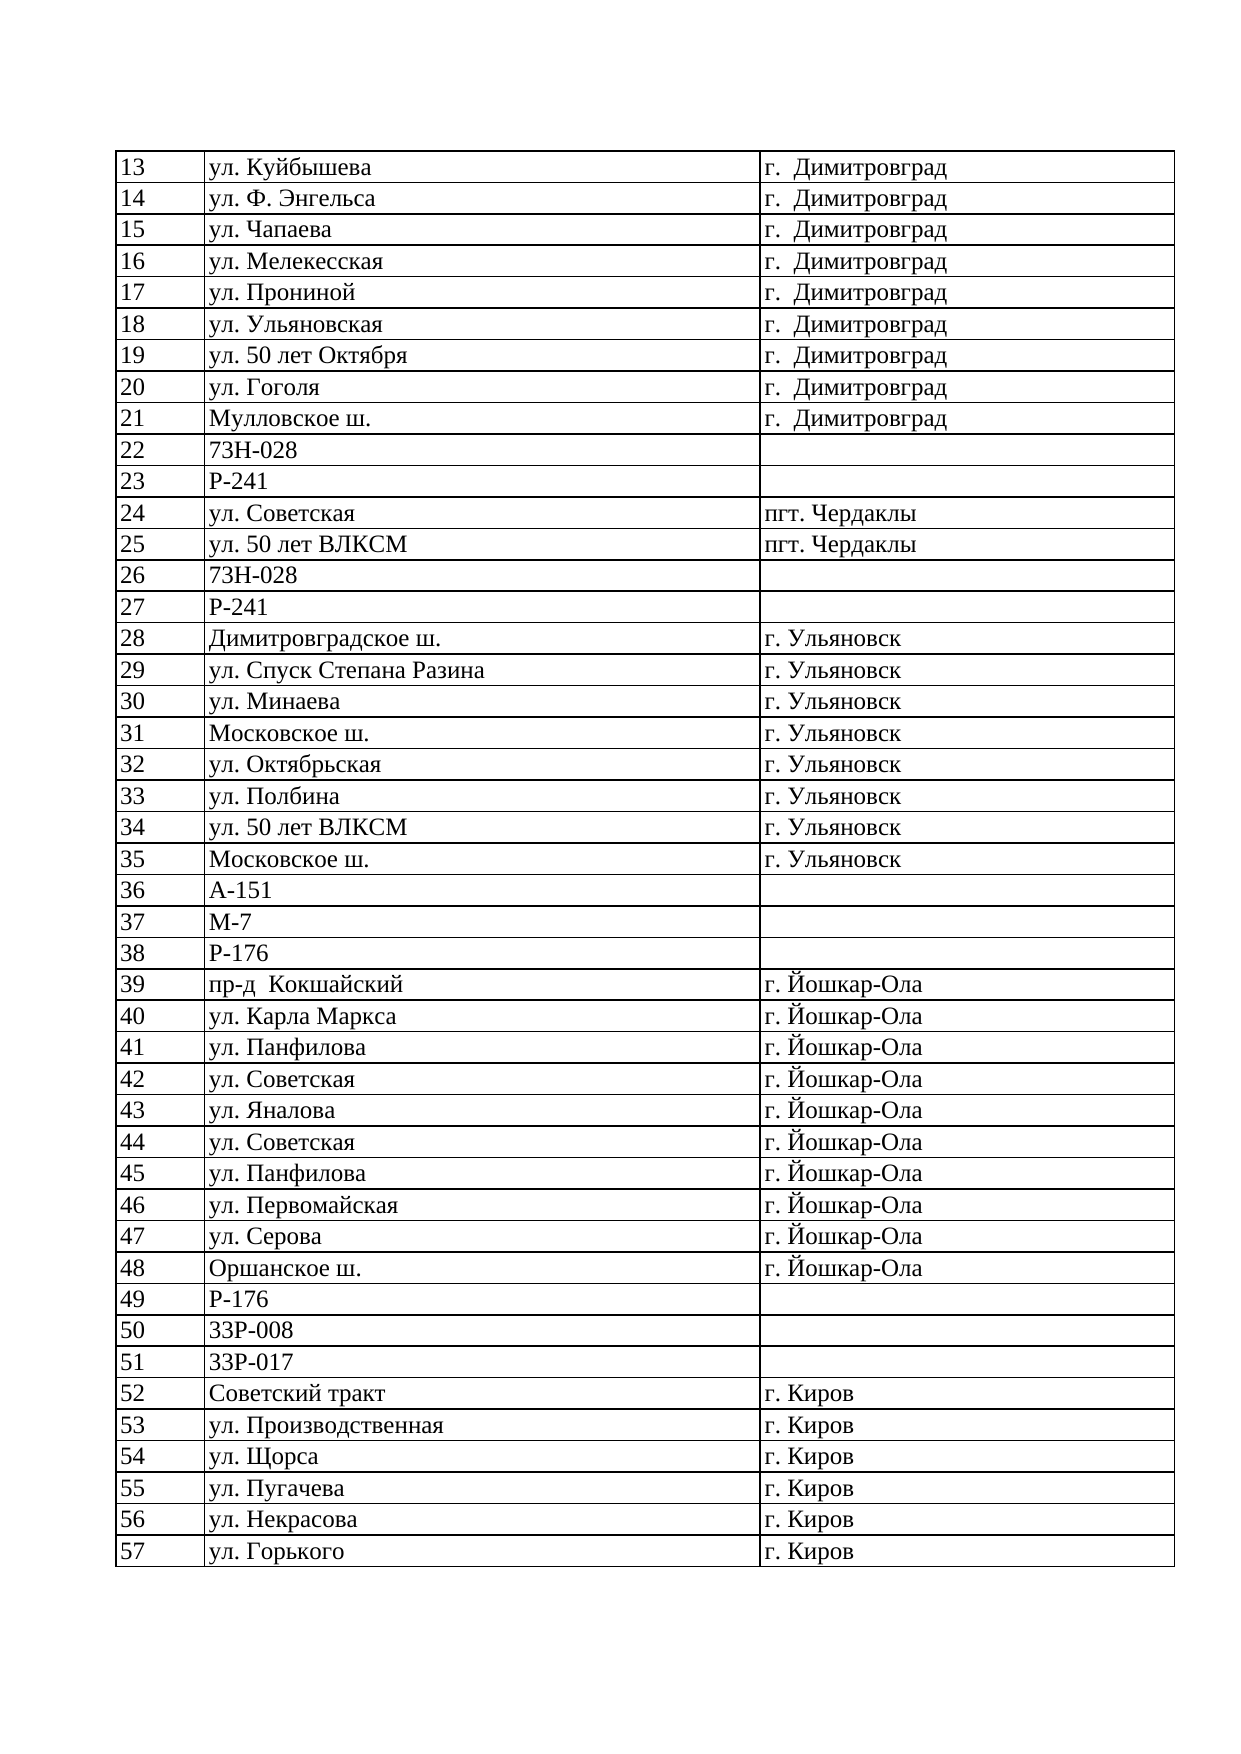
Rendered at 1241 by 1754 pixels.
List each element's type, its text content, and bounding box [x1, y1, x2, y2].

table_cell [761, 466, 1174, 496]
table_cell 33 [117, 781, 204, 811]
table_cell г. Димитровград [761, 246, 1174, 276]
table_cell 53 [117, 1410, 204, 1440]
table_cell г. Киров [761, 1441, 1174, 1471]
table_cell г. Ульяновск [761, 812, 1174, 842]
table_cell 28 [117, 623, 204, 653]
table_cell 21 [117, 403, 204, 433]
table_cell 49 [117, 1284, 204, 1314]
table_cell 34 [117, 812, 204, 842]
table_cell ул. Прониной [205, 277, 759, 307]
table_cell г. Йошкар-Ола [761, 1253, 1174, 1282]
table_cell ул. 50 лет ВЛКСМ [205, 529, 759, 559]
table_cell Р-241 [205, 592, 759, 622]
table_cell 42 [117, 1064, 204, 1094]
table_cell 39 [117, 970, 204, 999]
table_cell г. Димитровград [761, 340, 1174, 370]
table_cell Мулловское ш. [205, 403, 759, 433]
table_cell г. Киров [761, 1536, 1174, 1566]
table_cell 32 [117, 749, 204, 779]
table_cell ул. Панфилова [205, 1032, 759, 1062]
table_cell [761, 435, 1174, 464]
table_cell г. Йошкар-Ола [761, 1190, 1174, 1219]
table_cell ул. Советская [205, 1127, 759, 1157]
table_cell [761, 907, 1174, 936]
table_cell 43 [117, 1095, 204, 1125]
table_cell г. Ульяновск [761, 655, 1174, 685]
table_cell пгт. Чердаклы [761, 529, 1174, 559]
table_cell ул. Куйбышева [205, 152, 759, 181]
table_cell г. Киров [761, 1473, 1174, 1503]
table_cell Московское ш. [205, 718, 759, 748]
table_cell 37 [117, 907, 204, 936]
table_cell 17 [117, 277, 204, 307]
table_cell [761, 938, 1174, 968]
table_cell 56 [117, 1504, 204, 1534]
table_cell 23 [117, 466, 204, 496]
table_cell ул. Чапаева [205, 215, 759, 244]
table_cell ул. Полбина [205, 781, 759, 811]
table_cell [761, 1347, 1174, 1377]
table_cell 44 [117, 1127, 204, 1157]
table_cell г. Димитровград [761, 403, 1174, 433]
table_cell 73Н-028 [205, 561, 759, 590]
table_cell 57 [117, 1536, 204, 1566]
table_cell 30 [117, 686, 204, 716]
table_cell 52 [117, 1378, 204, 1408]
table_cell ул. Серова [205, 1221, 759, 1251]
table_cell г. Йошкар-Ола [761, 1127, 1174, 1157]
table_cell ул. Спуск Степана Разина [205, 655, 759, 685]
table_cell г. Киров [761, 1504, 1174, 1534]
table_cell 45 [117, 1158, 204, 1188]
table_cell Оршанское ш. [205, 1253, 759, 1282]
table_cell г. Йошкар-Ола [761, 1064, 1174, 1094]
table_cell ул. Карла Маркса [205, 1001, 759, 1031]
table_cell г. Ульяновск [761, 623, 1174, 653]
table_cell г. Димитровград [761, 309, 1174, 339]
table_cell 51 [117, 1347, 204, 1377]
table_cell ул. 50 лет Октября [205, 340, 759, 370]
table_cell 54 [117, 1441, 204, 1471]
table_cell г. Киров [761, 1410, 1174, 1440]
table_cell г. Ульяновск [761, 718, 1174, 748]
table_cell М-7 [205, 907, 759, 936]
table_cell 16 [117, 246, 204, 276]
table_cell ул. Некрасова [205, 1504, 759, 1534]
table_cell [761, 1316, 1174, 1345]
table_cell ул. Ульяновская [205, 309, 759, 339]
table_cell 33Р-008 [205, 1316, 759, 1345]
table_cell пр-д Кокшайский [205, 970, 759, 999]
table_cell г. Димитровград [761, 277, 1174, 307]
table_cell 26 [117, 561, 204, 590]
table_cell Р-176 [205, 938, 759, 968]
table_cell ул. Ф. Энгельса [205, 183, 759, 213]
table_cell [761, 592, 1174, 622]
table_cell ул. Мелекесская [205, 246, 759, 276]
table_cell 20 [117, 372, 204, 402]
table_cell 18 [117, 309, 204, 339]
table_cell 22 [117, 435, 204, 464]
table_cell г. Димитровград [761, 372, 1174, 402]
table_cell г. Йошкар-Ола [761, 1221, 1174, 1251]
table_cell [761, 561, 1174, 590]
table_cell 31 [117, 718, 204, 748]
table_cell Советский тракт [205, 1378, 759, 1408]
table_cell 73Н-028 [205, 435, 759, 464]
table_cell 41 [117, 1032, 204, 1062]
table_cell г. Йошкар-Ола [761, 1032, 1174, 1062]
table_cell 15 [117, 215, 204, 244]
table_cell 40 [117, 1001, 204, 1031]
table_cell ул. Панфилова [205, 1158, 759, 1188]
table_cell г. Ульяновск [761, 749, 1174, 779]
table_cell ул. Минаева [205, 686, 759, 716]
table_cell ул. Производственная [205, 1410, 759, 1440]
table_cell 35 [117, 844, 204, 873]
table_cell 50 [117, 1316, 204, 1345]
table_cell г. Димитровград [761, 152, 1174, 181]
table_cell 13 [117, 152, 204, 181]
table_cell ул. Октябрьская [205, 749, 759, 779]
table_cell 14 [117, 183, 204, 213]
table_cell г. Йошкар-Ола [761, 1001, 1174, 1031]
table_cell 46 [117, 1190, 204, 1219]
table_cell [761, 875, 1174, 905]
table_cell 25 [117, 529, 204, 559]
table_cell г. Йошкар-Ола [761, 1158, 1174, 1188]
table_cell ул. Пугачева [205, 1473, 759, 1503]
table_cell ул. Горького [205, 1536, 759, 1566]
table_cell 24 [117, 498, 204, 527]
table_cell ул. Советская [205, 498, 759, 527]
table_cell г. Ульяновск [761, 686, 1174, 716]
table_cell 48 [117, 1253, 204, 1282]
table_cell 29 [117, 655, 204, 685]
table_cell г. Ульяновск [761, 781, 1174, 811]
table_cell ул. Яналова [205, 1095, 759, 1125]
table_cell Московское ш. [205, 844, 759, 873]
table_cell ул. Щорса [205, 1441, 759, 1471]
table_cell г. Ульяновск [761, 844, 1174, 873]
table_cell г. Димитровград [761, 215, 1174, 244]
table_cell 55 [117, 1473, 204, 1503]
table_cell А-151 [205, 875, 759, 905]
table_cell ул. 50 лет ВЛКСМ [205, 812, 759, 842]
table_cell г. Йошкар-Ола [761, 1095, 1174, 1125]
table_cell 27 [117, 592, 204, 622]
table_cell г. Димитровград [761, 183, 1174, 213]
table_cell Р-176 [205, 1284, 759, 1314]
table_cell ул. Гоголя [205, 372, 759, 402]
table_cell 33Р-017 [205, 1347, 759, 1377]
table_cell 19 [117, 340, 204, 370]
table_cell пгт. Чердаклы [761, 498, 1174, 527]
table_cell г. Йошкар-Ола [761, 970, 1174, 999]
table_cell Р-241 [205, 466, 759, 496]
table_cell Димитровградское ш. [205, 623, 759, 653]
table_cell 36 [117, 875, 204, 905]
table_cell 38 [117, 938, 204, 968]
table_cell 47 [117, 1221, 204, 1251]
table_cell г. Киров [761, 1378, 1174, 1408]
table_cell ул. Первомайская [205, 1190, 759, 1219]
table_cell [761, 1284, 1174, 1314]
table_cell ул. Советская [205, 1064, 759, 1094]
